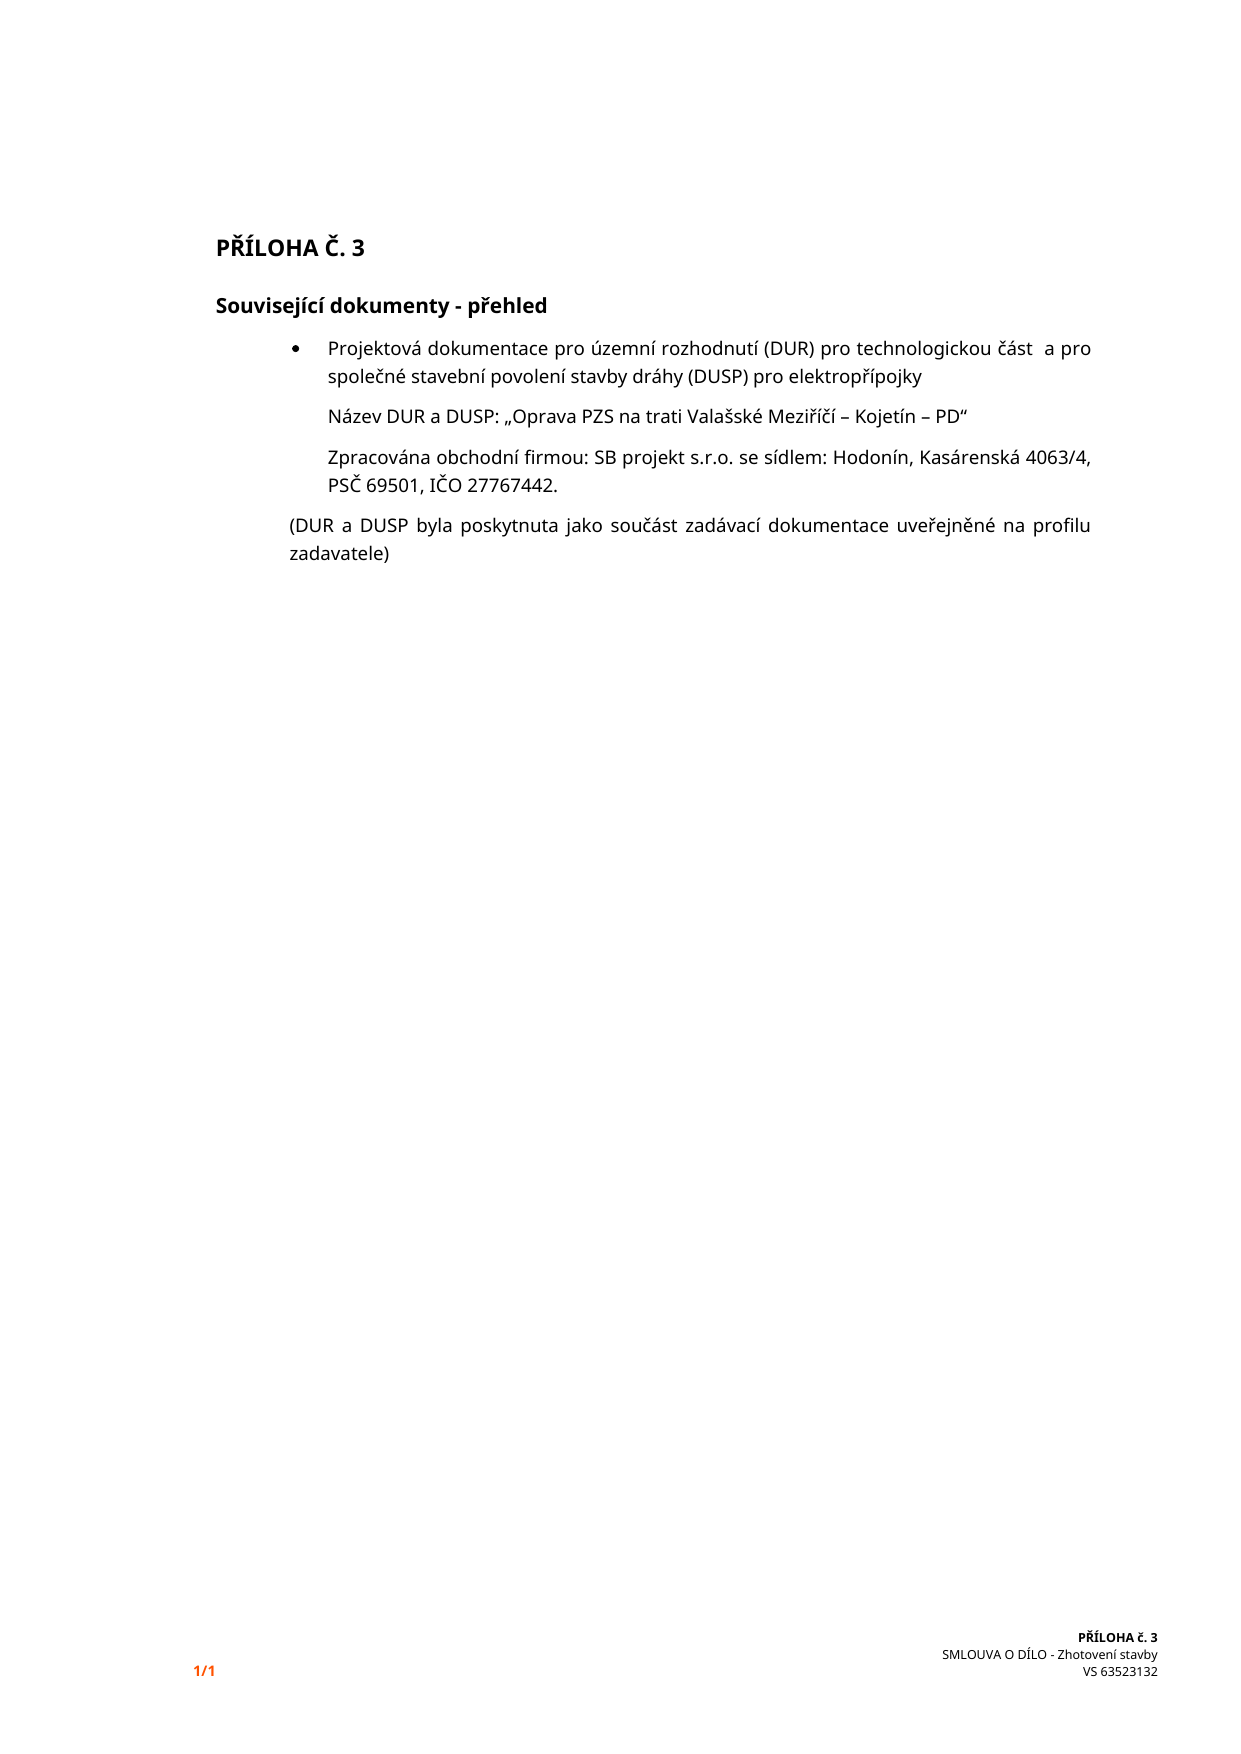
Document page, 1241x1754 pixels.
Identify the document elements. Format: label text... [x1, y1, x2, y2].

list Projektová dokumentace pro územní rozhodnutí (DUR) pro technologickou část a pro společné stavební povolení stavby dráhy (DUSP) pro elektropřípojky [292, 335, 1093, 388]
text Příloha č. 3 [216, 232, 1093, 263]
text Související dokumenty - přehled [216, 291, 1093, 320]
text Název DUR a DUSP: „Oprava PZS na trati Valašské Meziříčí – Kojetín – PD“ [254, 403, 1093, 429]
list (DUR a DUSP byla poskytnuta jako součást zadávací dokumentace uveřejněné na profilu zadavatele) [289, 513, 1093, 566]
text Zpracována obchodní firmou: SB projekt s.r.o. se sídlem: Hodonín, Kasárenská 4063/4, PSČ 69501, IČO 27767442. [328, 444, 1093, 498]
